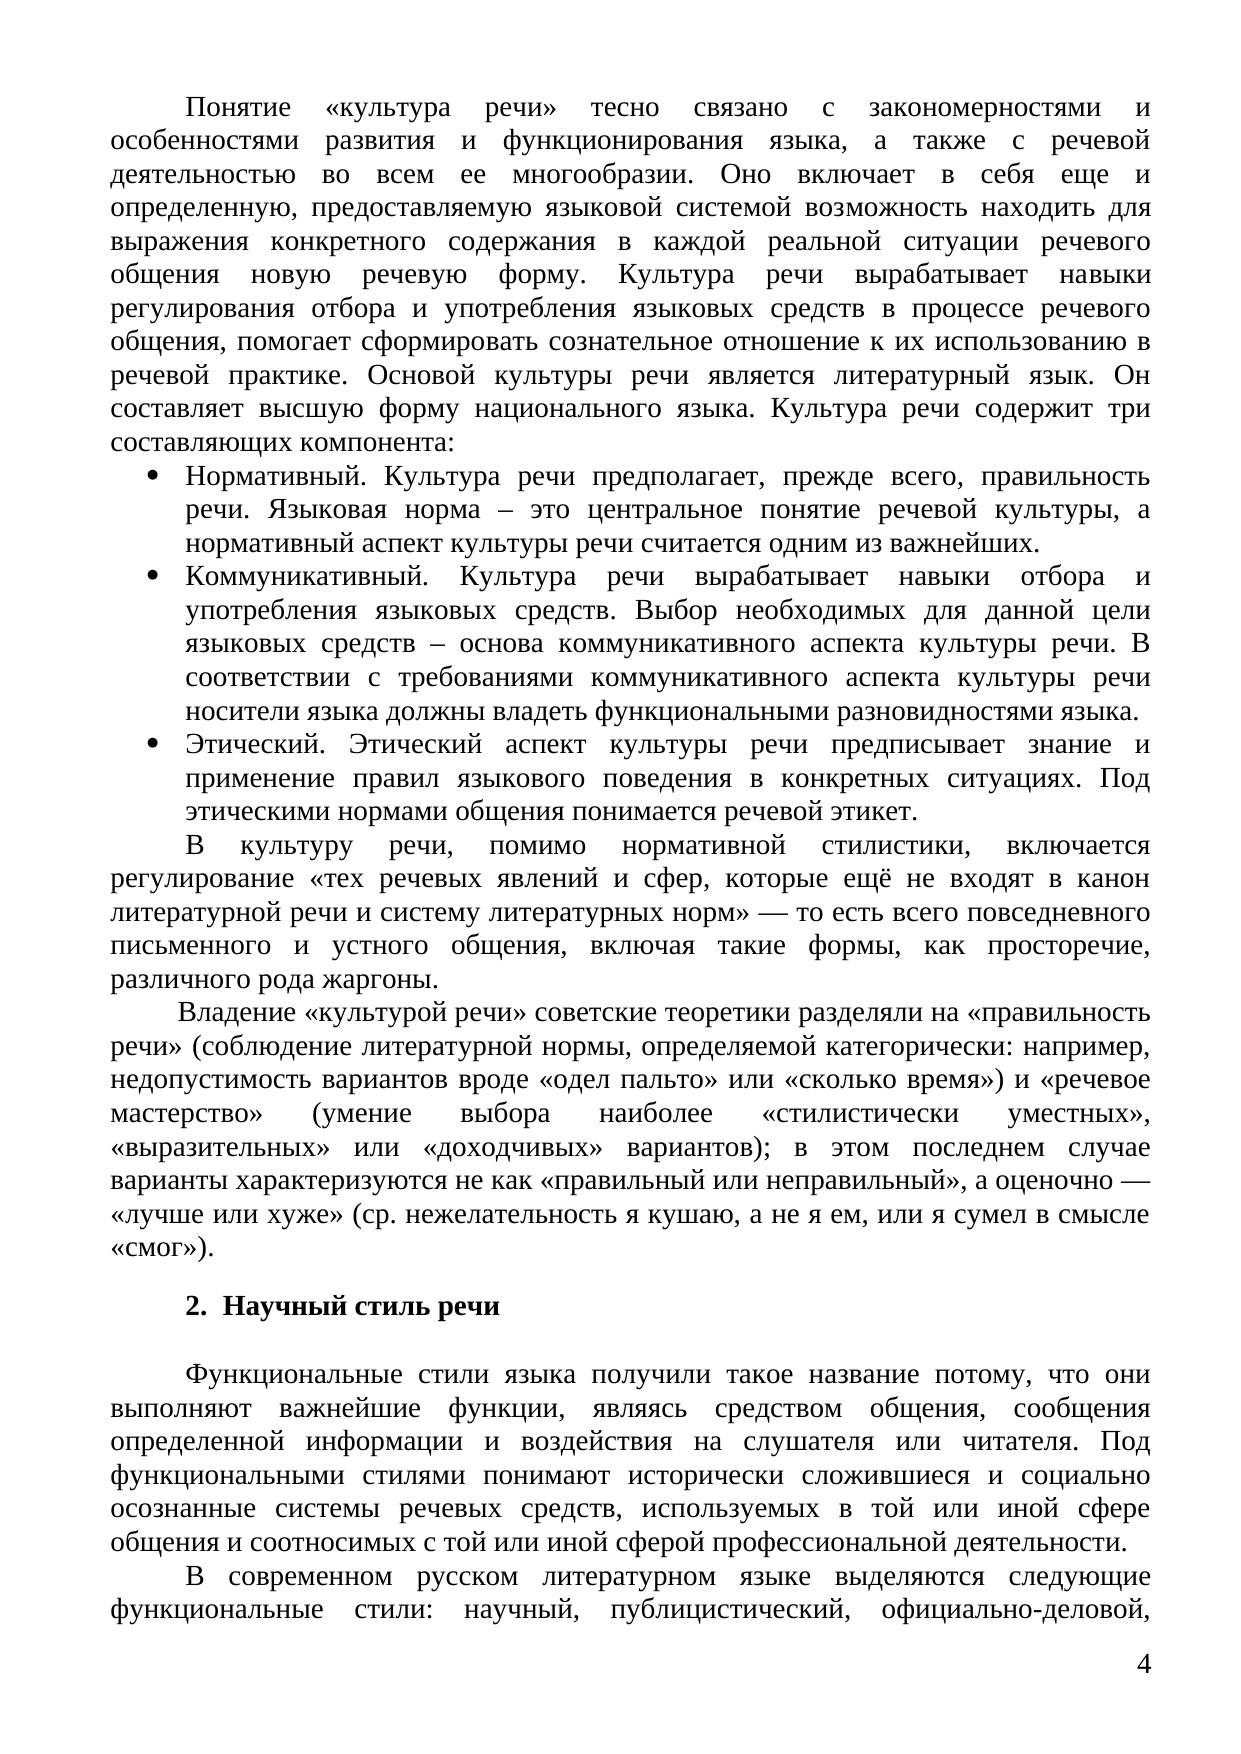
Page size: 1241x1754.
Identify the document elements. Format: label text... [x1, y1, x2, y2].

text Функциональные стили языка получили такое название потому, что они выполняют важнейшие функции, являясь средством общения, сообщения определенной информации и воздействия на слушателя или читателя. Под функциональными стилями понимают исторически сложившиеся и социально осознанные системы речевых средств, используемых в той или иной сфере общения и соотносимых с той или иной сферой профессиональной деятельности. [110, 1356, 1152, 1558]
text В культуру речи, помимо нормативной стилистики, включается регулирование «тех речевых явлений и сфер, которые ещё не входят в канон литературной речи и систему литературных норм» — то есть всего повседневного письменного и устного общения, включая такие формы, как просторечие, различного рода жаргоны. [110, 827, 1152, 994]
list Коммуникативный. Культура речи вырабатывает навыки отбора и употребления языковых средств. Выбор необходимых для данной цели языковых средств – основа коммуникативного аспекта культуры речи. В соответствии с требованиями коммуникативного аспекта культуры речи носители языка должны владеть функциональными разновидностями языка. [148, 558, 1152, 726]
text Понятие «культура речи» тесно связано с закономерностями и особенностями развития и функционирования языка, а также с речевой деятельностью во всем ее многообразии. Оно включает в себя еще и определенную, предоставляемую языковой системой возможность находить для выражения конкретного содержания в каждой реальной ситуации речевого общения новую речевую форму. Культура речи вырабатывает навыки регулирования отбора и употребления языковых средств в процессе речевого общения, помогает сформировать сознательное отношение к их использованию в речевой практике. Основой культуры речи является литературный язык. Он составляет высшую форму национального языка. Культура речи содержит три составляющих компонента: [110, 89, 1152, 458]
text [110, 1558, 1152, 1625]
subtitle Научный стиль речи [185, 1288, 1152, 1321]
list Нормативный. Культура речи предполагает, прежде всего, правильность речи. Языковая норма – это центральное понятие речевой культуры, а нормативный аспект культуры речи считается одним из важнейших. [148, 458, 1152, 558]
list Этический. Этический аспект культуры речи предписывает знание и применение правил языкового поведения в конкретных ситуациях. Под этическими нормами общения понимается речевой этикет. [148, 726, 1152, 827]
text Владение «культурой речи» советские теоретики разделяли на «правильность речи» (соблюдение литературной нормы, определяемой категорически: например, недопустимость вариантов вроде «одел пальто» или «сколько время») и «речевое мастерство» (умение выбора наиболее «стилистически уместных», «выразительных» или «доходчивых» вариантов); в этом последнем случае варианты характеризуются не как «правильный или неправильный», а оценочно — «лучше или хуже» (ср. нежелательность я кушаю, а не я ем, или я сумел в смысле «смог»). [110, 994, 1152, 1263]
